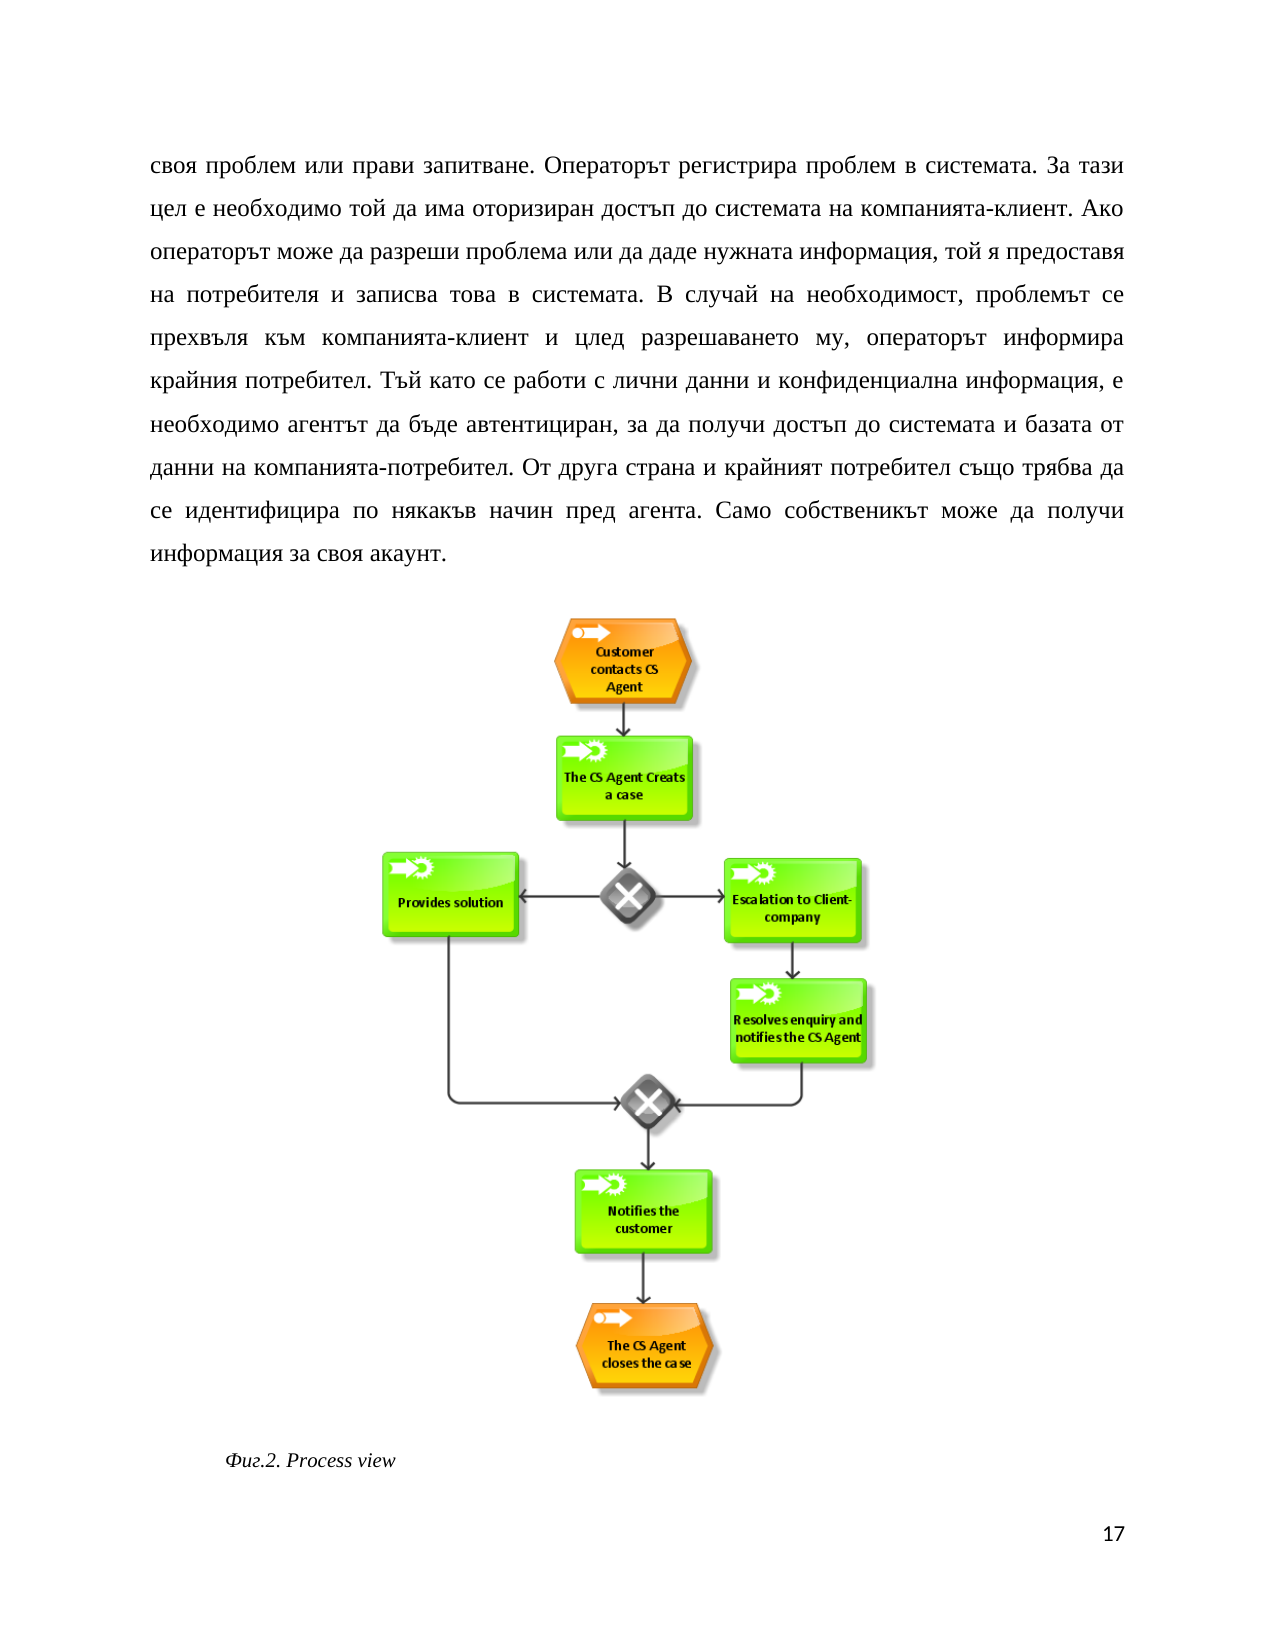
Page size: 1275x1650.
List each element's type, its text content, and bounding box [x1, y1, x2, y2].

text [150, 150, 1125, 567]
picture [372, 602, 903, 1413]
text Фиг.2. Process view [150, 1448, 1125, 1472]
